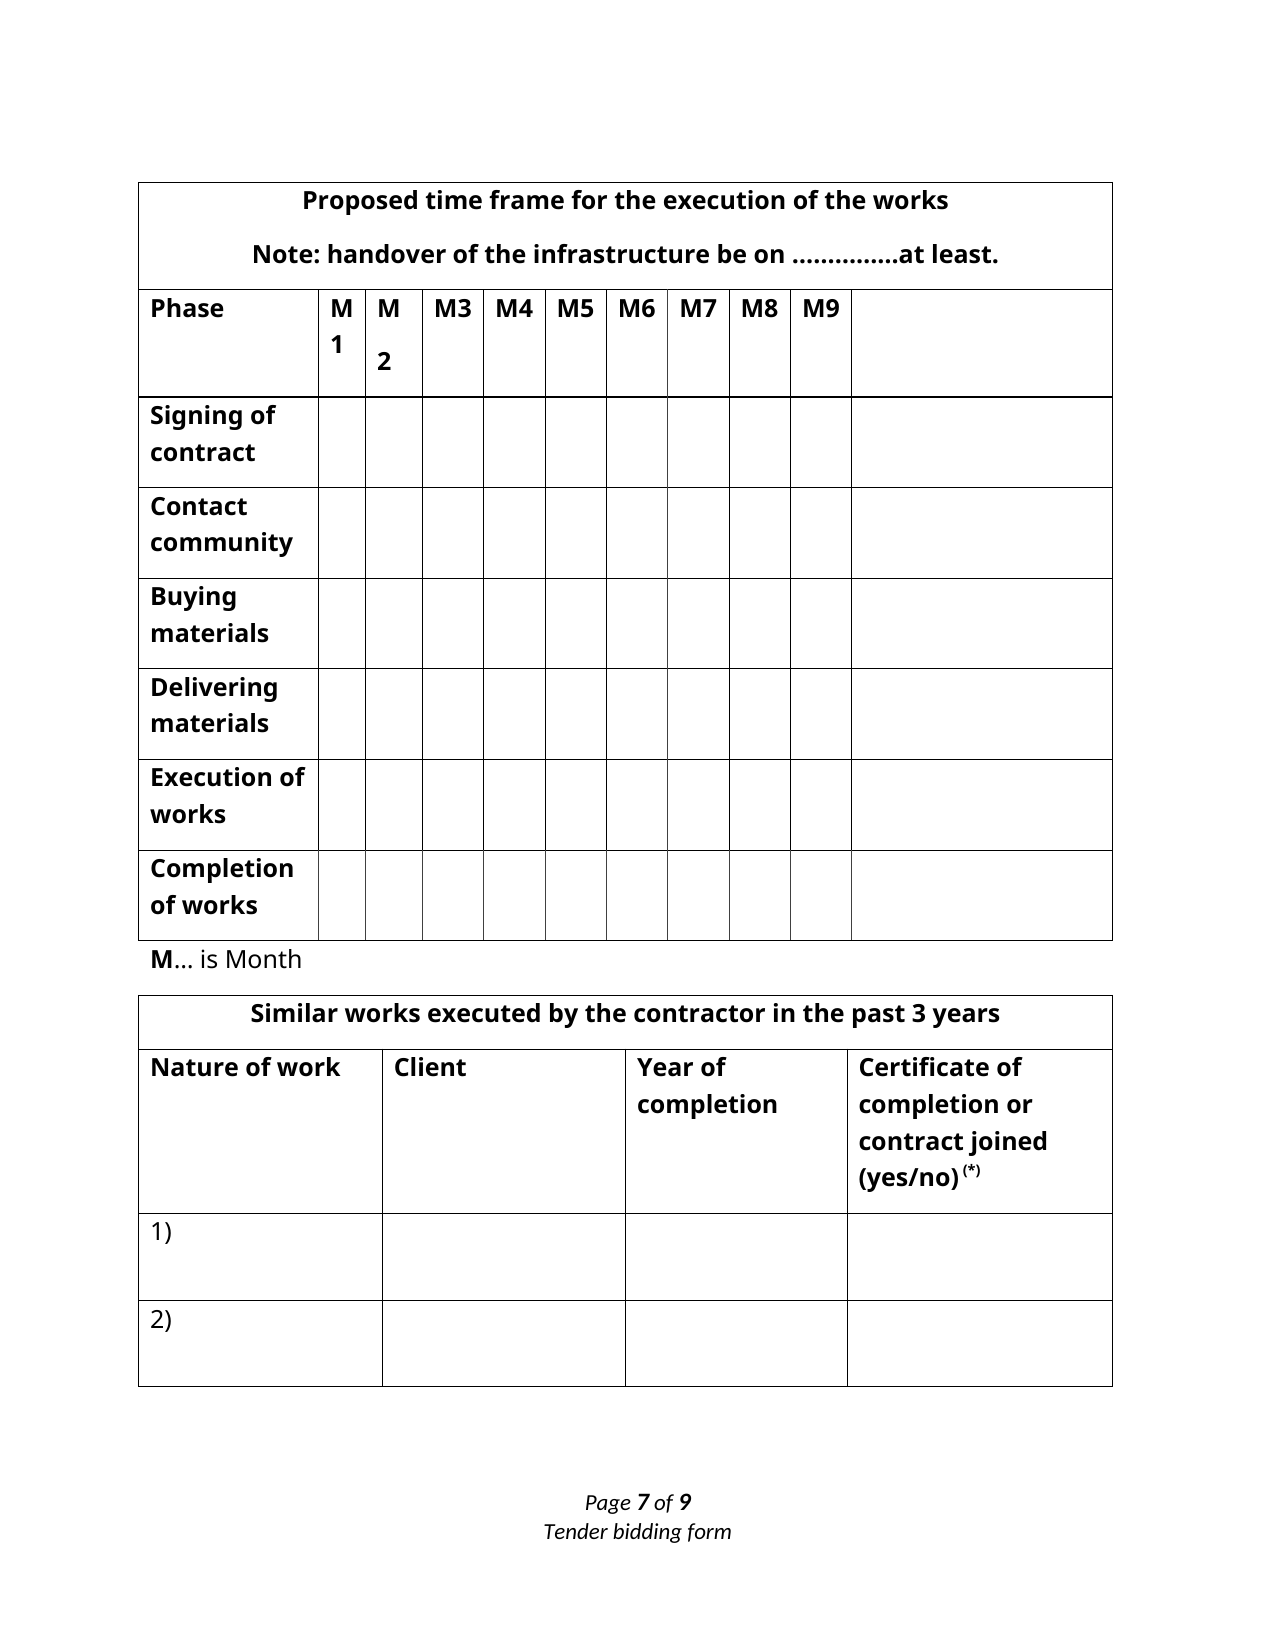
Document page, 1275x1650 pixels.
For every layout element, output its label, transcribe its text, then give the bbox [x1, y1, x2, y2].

table_cell [852, 760, 1112, 849]
table_cell [383, 1301, 625, 1386]
table_cell Phase [139, 290, 318, 396]
table_cell [848, 1214, 1112, 1300]
table_cell [484, 488, 545, 578]
table_cell [319, 851, 365, 940]
table_cell [546, 398, 606, 487]
text M… is Month [150, 941, 1125, 975]
table_cell [730, 669, 790, 759]
table_cell [852, 851, 1112, 940]
table_cell Signing of contract [139, 398, 318, 487]
table_cell [730, 398, 790, 487]
table_cell [791, 488, 851, 578]
table_cell [319, 579, 365, 668]
table_cell [366, 488, 422, 578]
table_cell [791, 851, 851, 940]
table_cell [668, 669, 729, 759]
table_cell Delivering materials [139, 669, 318, 759]
table_cell [668, 398, 729, 487]
table_cell [626, 1214, 847, 1300]
table_cell M1 [319, 290, 365, 396]
table_cell [546, 760, 606, 849]
table_cell [319, 488, 365, 578]
table_cell [366, 579, 422, 668]
table_cell [852, 398, 1112, 487]
table_cell [546, 669, 606, 759]
table_cell [791, 760, 851, 849]
table_cell [423, 488, 483, 578]
table_cell [607, 760, 667, 849]
table_cell [730, 760, 790, 849]
table_cell [423, 760, 483, 849]
table_cell Client [383, 1050, 625, 1213]
table_cell [484, 398, 545, 487]
table_cell [791, 669, 851, 759]
table_cell [366, 669, 422, 759]
table_cell [852, 290, 1112, 396]
table_cell 1) [139, 1214, 382, 1300]
table_header Proposed time frame for the execution of the works Note: handover of the infrastructure be on ……………at least. [139, 183, 1112, 289]
table_cell [852, 488, 1112, 578]
table_cell [423, 669, 483, 759]
table_cell [484, 851, 545, 940]
table_cell [668, 760, 729, 849]
table_cell [607, 579, 667, 668]
table_cell [848, 1301, 1112, 1386]
table_cell [366, 851, 422, 940]
table_cell [546, 579, 606, 668]
table_cell [852, 669, 1112, 759]
table_cell [607, 851, 667, 940]
table_cell [484, 669, 545, 759]
table_cell [791, 398, 851, 487]
table_cell [383, 1214, 625, 1300]
table_cell [607, 398, 667, 487]
table_cell [852, 579, 1112, 668]
table_cell [423, 398, 483, 487]
table_cell Year of completion [626, 1050, 847, 1213]
table_cell M4 [484, 290, 545, 396]
table_cell Buying materials [139, 579, 318, 668]
table_cell M6 [607, 290, 667, 396]
table_cell [366, 398, 422, 487]
table_cell [319, 669, 365, 759]
table_cell Contact community [139, 488, 318, 578]
table_cell [366, 760, 422, 849]
table_header Similar works executed by the contractor in the past 3 years [139, 996, 1112, 1048]
table_cell Certificate of completion or contract joined (yes/no) (*) [848, 1050, 1112, 1213]
table_cell M9 [791, 290, 851, 396]
table_cell [484, 579, 545, 668]
table_cell [730, 579, 790, 668]
table_cell [730, 851, 790, 940]
table_cell [730, 488, 790, 578]
table_cell [484, 760, 545, 849]
table_cell M3 [423, 290, 483, 396]
table_cell [668, 488, 729, 578]
table_cell [423, 851, 483, 940]
table_cell [607, 669, 667, 759]
table_cell [607, 488, 667, 578]
table_cell M5 [546, 290, 606, 396]
table_cell Nature of work [139, 1050, 382, 1213]
table_cell 2) [139, 1301, 382, 1386]
table_cell [423, 579, 483, 668]
table_cell [626, 1301, 847, 1386]
table_cell Execution of works [139, 760, 318, 849]
table_cell [668, 579, 729, 668]
table_cell [668, 851, 729, 940]
table_cell M7 [668, 290, 729, 396]
table_cell [546, 851, 606, 940]
table_cell M8 [730, 290, 790, 396]
table_cell Completion of works [139, 851, 318, 940]
table_cell [791, 579, 851, 668]
table_cell [319, 398, 365, 487]
table_cell M 2 [366, 290, 422, 396]
table_cell [546, 488, 606, 578]
table_cell [319, 760, 365, 849]
